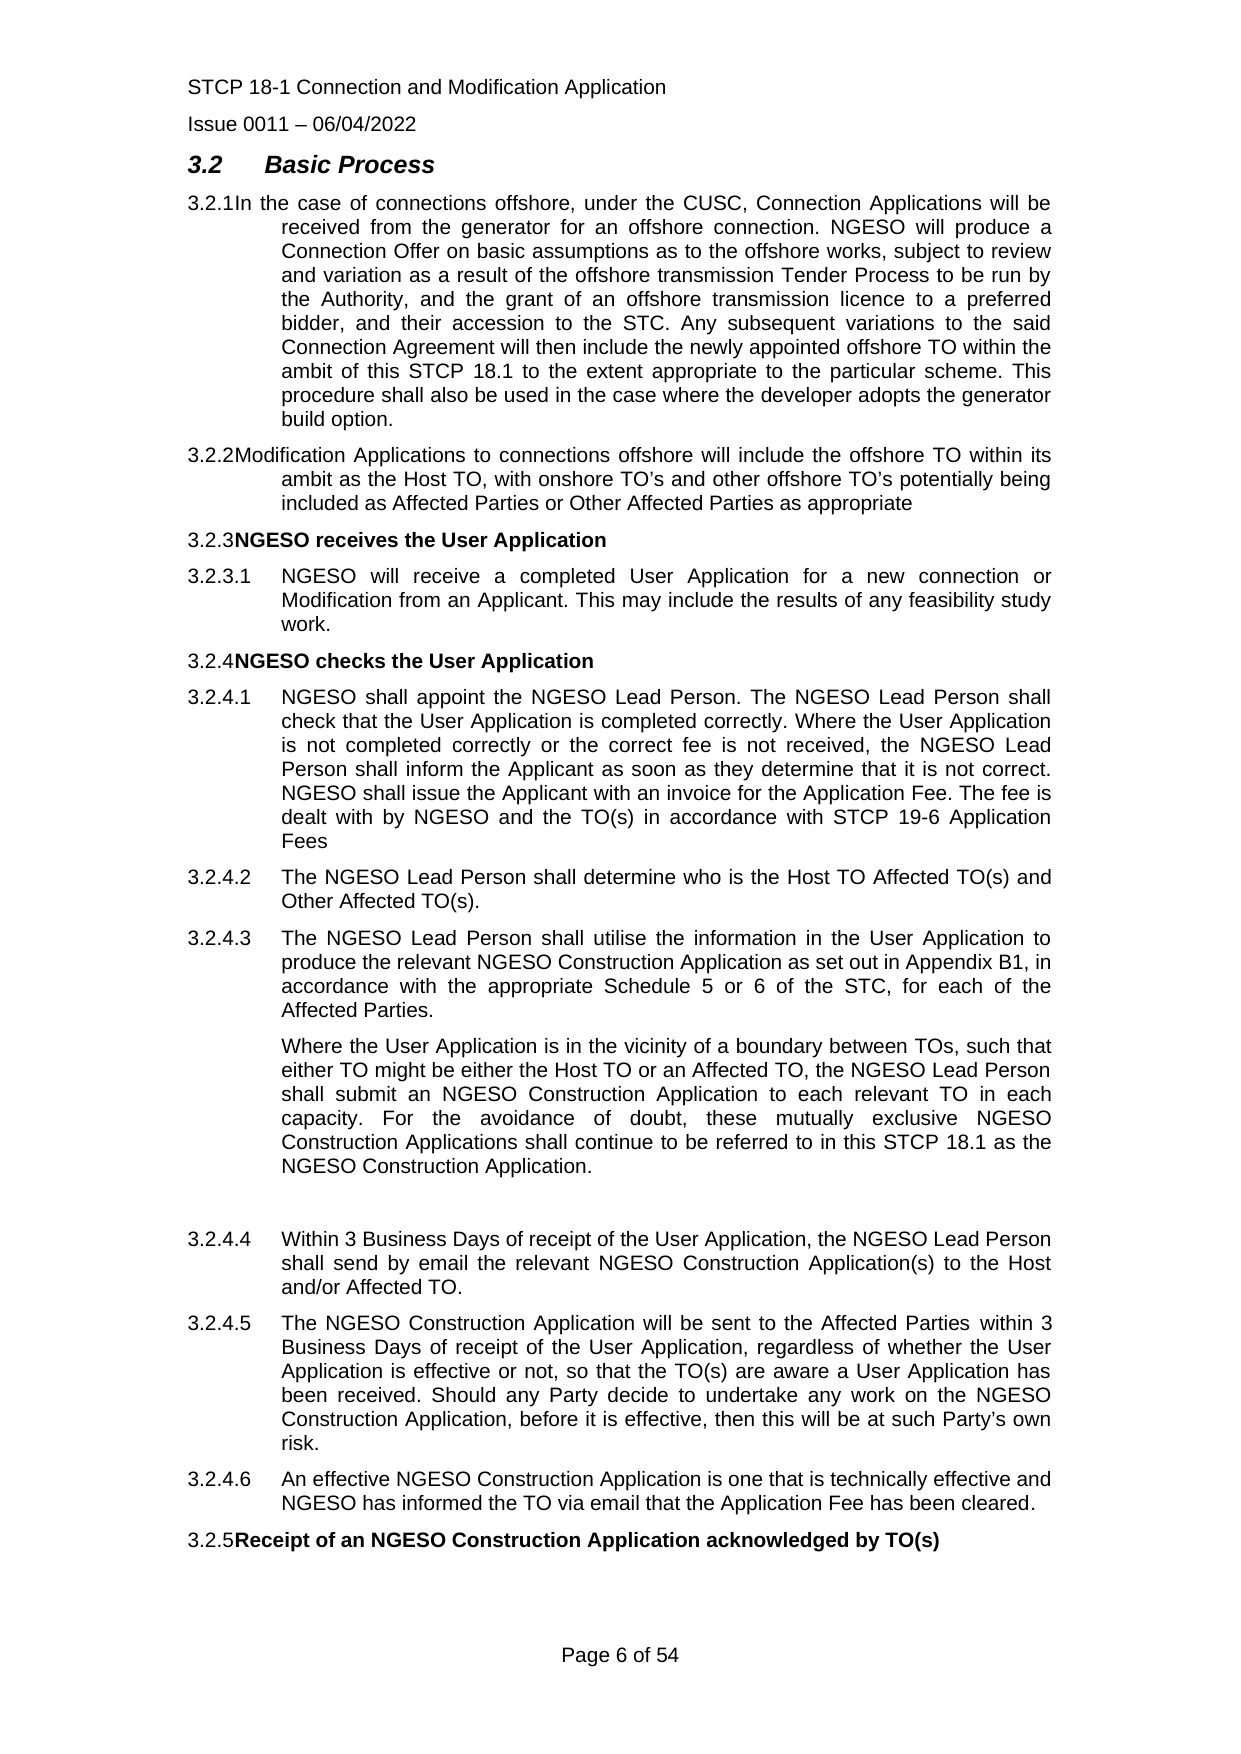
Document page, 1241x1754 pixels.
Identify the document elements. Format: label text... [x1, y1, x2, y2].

subtitle The NGESO Construction Application will be sent to the Affected Parties within 3 Business Days of receipt of the User Application, regardless of whether the User Application is effective or not, so that the TO(s) are aware a User Application has been received. Should any Party decide to undertake any work on the NGESO Construction Application, before it is effective, then this will be at such Party’s own risk. [187, 1311, 1053, 1455]
subtitle The NGESO Lead Person shall determine who is the Host TO Affected TO(s) and Other Affected TO(s). [187, 865, 1053, 913]
subtitle In the case of connections offshore, under the CUSC, Connection Applications will be received from the generator for an offshore connection. NGESO will produce a Connection Offer on basic assumptions as to the offshore works, subject to review and variation as a result of the offshore transmission Tender Process to be run by the Authority, and the grant of an offshore transmission licence to a preferred bidder, and their accession to the STC. Any subsequent variations to the said Connection Agreement will then include the newly appointed offshore TO within the ambit of this STCP 18.1 to the extent appropriate to the particular scheme. This procedure shall also be used in the case where the developer adopts the generator build option. [187, 191, 1053, 431]
subtitle The NGESO Lead Person shall utilise the information in the User Application to produce the relevant NGESO Construction Application as set out in Appendix B1, in accordance with the appropriate Schedule 5 or 6 of the STC, for each of the Affected Parties. [187, 926, 1053, 1021]
subtitle Within 3 Business Days of receipt of the User Application, the NGESO Lead Person shall send by email the relevant NGESO Construction Application(s) to the Host and/or Affected TO. [187, 1227, 1053, 1298]
subtitle Where the User Application is in the vicinity of a boundary between TOs, such that either TO might be either the Host TO or an Affected TO, the NGESO Lead Person shall submit an NGESO Construction Application to each relevant TO in each capacity. For the avoidance of doubt, these mutually exclusive NGESO Construction Applications shall continue to be referred to in this STCP 18.1 as the NGESO Construction Application. [281, 1034, 1053, 1178]
subtitle Receipt of an NGESO Construction Application acknowledged by TO(s) [187, 1528, 1053, 1552]
subtitle NGESO shall appoint the NGESO Lead Person. The NGESO Lead Person shall check that the User Application is completed correctly. Where the User Application is not completed correctly or the correct fee is not received, the NGESO Lead Person shall inform the Applicant as soon as they determine that it is not correct. NGESO shall issue the Applicant with an invoice for the Application Fee. The fee is dealt with by NGESO and the TO(s) in accordance with STCP 19-6 Application Fees [187, 685, 1053, 853]
subtitle NGESO will receive a completed User Application for a new connection or Modification from an Applicant. This may include the results of any feasibility study work. [187, 564, 1053, 636]
subtitle Modification Applications to connections offshore will include the offshore TO within its ambit as the Host TO, with onshore TO’s and other offshore TO’s potentially being included as Affected Parties or Other Affected Parties as appropriate [187, 443, 1053, 515]
subtitle NGESO receives the User Application [187, 528, 1053, 552]
subtitle Basic Process [187, 150, 1053, 179]
subtitle NGESO checks the User Application [187, 648, 1053, 672]
subtitle An effective NGESO Construction Application is one that is technically effective and NGESO has informed the TO via email that the Application Fee has been cleared. [187, 1467, 1053, 1515]
